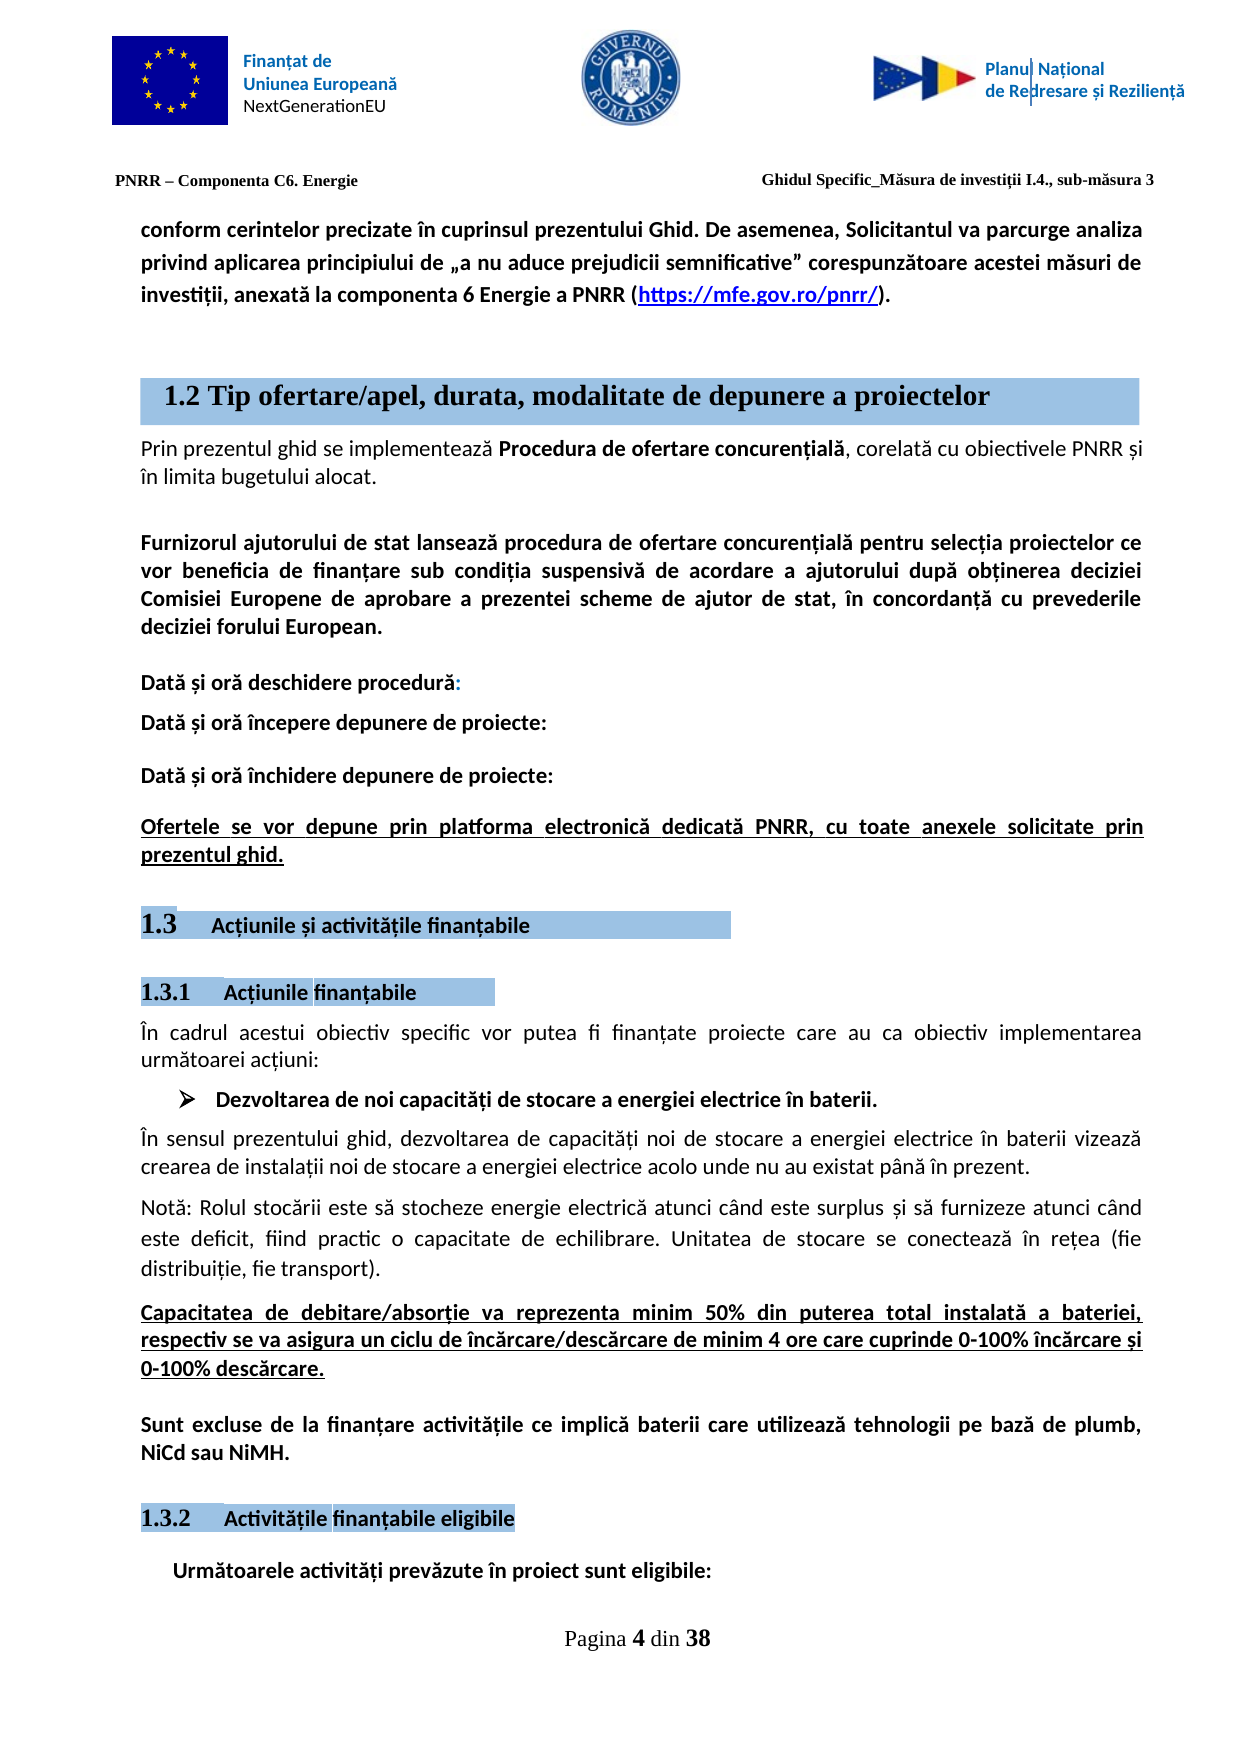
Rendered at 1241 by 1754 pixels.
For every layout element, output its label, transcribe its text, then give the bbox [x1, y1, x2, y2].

text În sensul prezentului ghid, dezvoltarea de capacități noi de stocare a energiei electrice în baterii vizează crearea de instalații noi de stocare a energiei electrice acolo unde nu au existat până în prezent. [141, 1124, 1143, 1180]
list Dezvoltarea de noi capacităţi de stocare a energiei electrice în baterii. [178, 1085, 1143, 1113]
text Dată şi oră închidere depunere de proiecte: [141, 761, 1143, 789]
picture [873, 55, 977, 101]
text Capacitatea de debitare/absorție va reprezenta minim 50% din puterea total instalată a bateriei, respectiv se va asigura un ciclu de încărcare/descărcare de minim 4 ore care cuprinde 0-100% încărcare și 0-100% descărcare. [141, 1323, 1143, 1350]
text Capacitatea de debitare/absorție va reprezenta minim 50% din puterea total instalată a bateriei, respectiv se va asigura un ciclu de încărcare/descărcare de minim 4 ore care cuprinde 0-100% încărcare și 0-100% descărcare. [141, 1351, 1143, 1382]
list Activităţile finanţabile eligibile Următoarele activităţi prevăzute în proiect sunt eligibile: [141, 1503, 1143, 1584]
subtitle Acțiunile finanțabile [224, 977, 1143, 1006]
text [141, 216, 1143, 308]
text Capacitatea de debitare/absorție va reprezenta minim 50% din puterea total instalată a bateriei, respectiv se va asigura un ciclu de încărcare/descărcare de minim 4 ore care cuprinde 0-100% încărcare și 0-100% descărcare. [141, 1298, 1143, 1322]
text Ofertele se vor depune prin platforma electronică dedicată PNRR, cu toate anexele solicitate prin prezentul ghid. [141, 838, 1143, 868]
subtitle Acțiunile și activitățile finanțabile [177, 906, 1143, 939]
text Ofertele se vor depune prin platforma electronică dedicată PNRR, cu toate anexele solicitate prin prezentul ghid. [141, 812, 1143, 837]
picture [112, 36, 228, 125]
picture [581, 29, 681, 126]
text În cadrul acestui obiectiv specific vor putea fi finanțate proiecte care au ca obiectiv implementarea următoarei acțiuni: [141, 1018, 1143, 1074]
text Sunt excluse de la finanțare activitățile ce implică baterii care utilizează tehnologii pe bază de plumb, NiCd sau NiMH. [141, 1410, 1143, 1466]
text Prin prezentul ghid se implementează Procedura de ofertare concurențială, corelată cu obiectivele PNRR şi în limita bugetului alocat. [141, 370, 1143, 491]
subtitle Dată şi oră deschidere procedură: [141, 668, 1143, 696]
text Dată şi oră începere depunere de proiecte: [141, 708, 1143, 737]
text Furnizorul ajutorului de stat lansează procedura de ofertare concurențială pentru selecția proiectelor ce vor beneficia de finanțare sub condiția suspensivă de acordare a ajutorului după obținerea deciziei Comisiei Europene de aprobare a prezentei scheme de ajutor de stat, în concordanță cu prevederile deciziei forului European. [141, 528, 1143, 640]
text Notă: Rolul stocării este să stocheze energie electrică atunci când este surplus și să furnizeze atunci când este deficit, fiind practic o capacitate de echilibrare. Unitatea de stocare se conectează în rețea (fie distribuiție, fie transport). [141, 1193, 1143, 1282]
